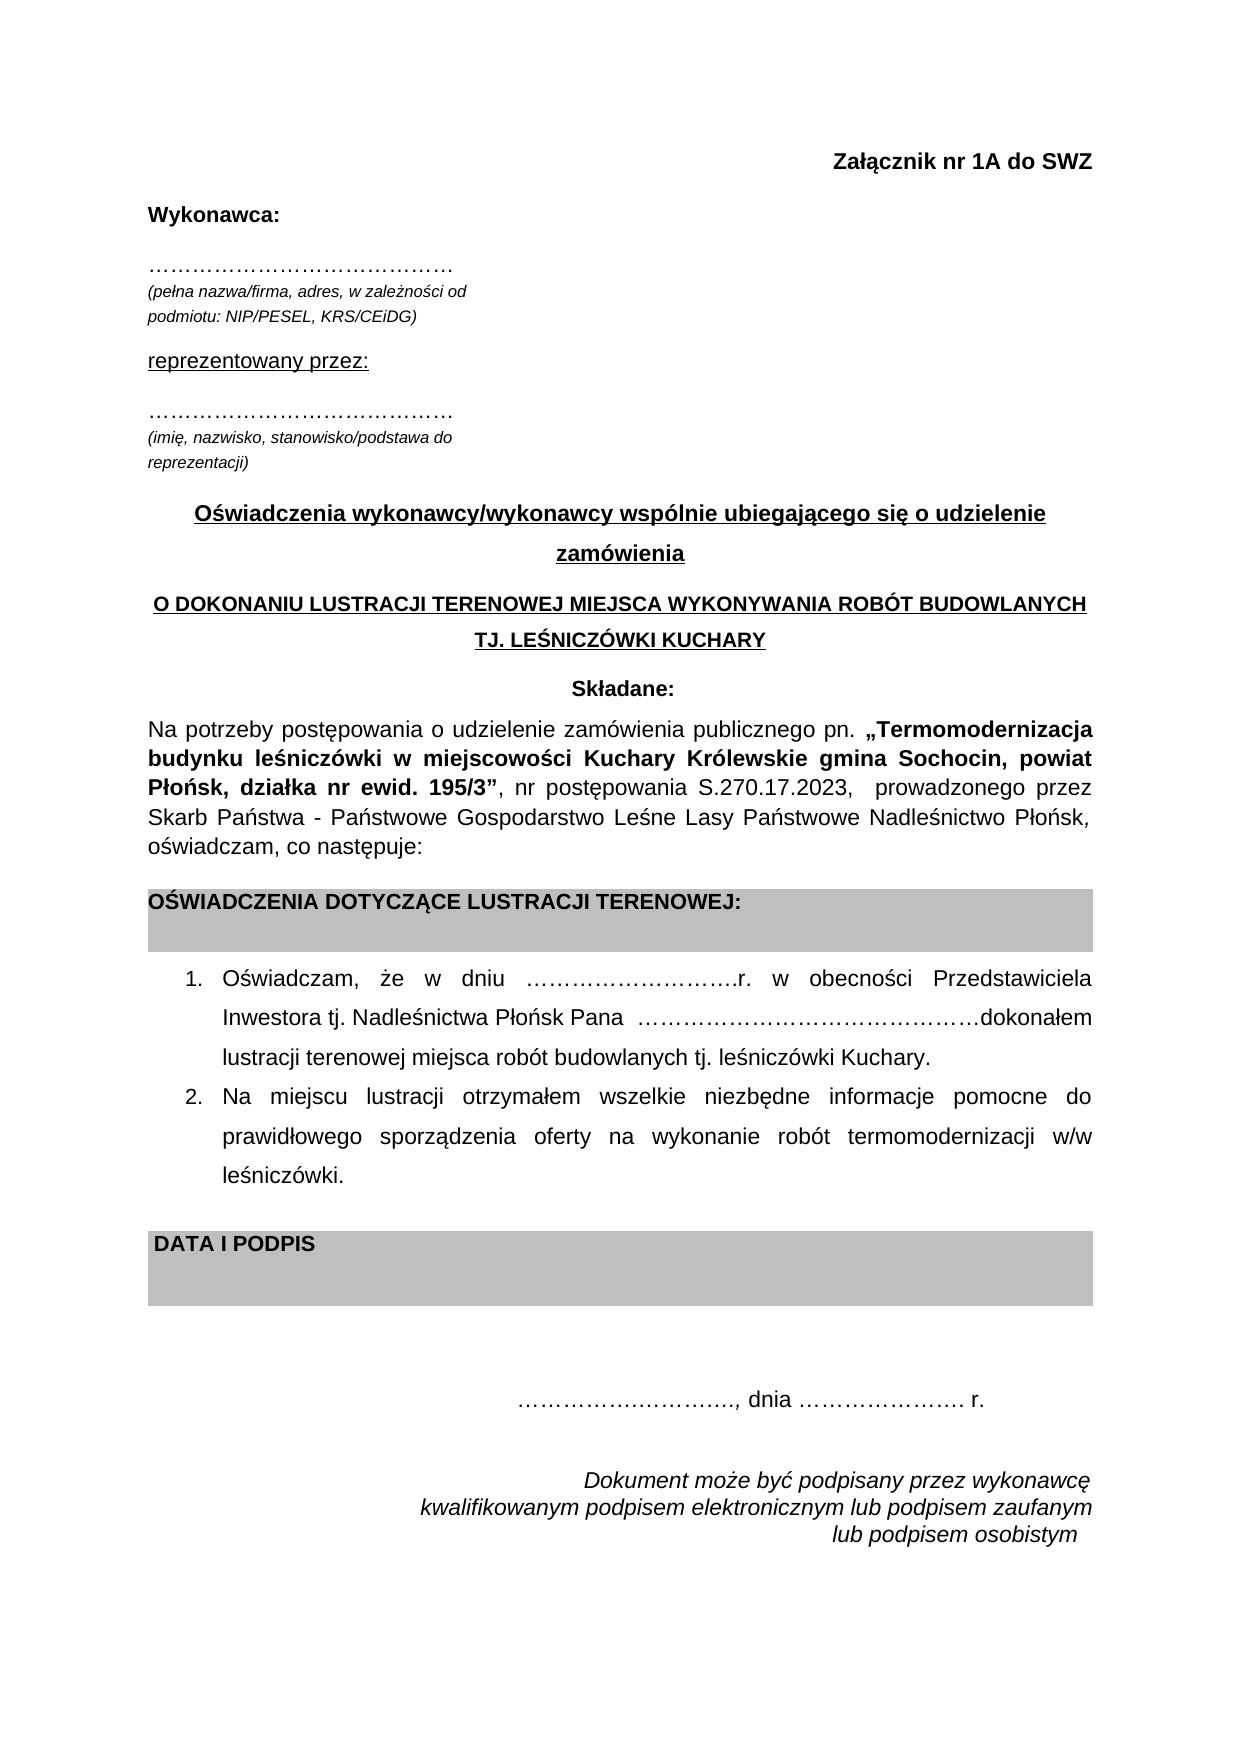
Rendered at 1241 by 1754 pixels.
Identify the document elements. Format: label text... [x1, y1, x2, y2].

text Oświadczenia wykonawcy/wykonawcy wspólnie ubiegającego się o udzielenie zamówienia [148, 500, 1093, 566]
text Dokument może być podpisany przez wykonawcę kwalifikowanym podpisem elektronicznym lub podpisem zaufanym [148, 1467, 1093, 1521]
list Oświadczam, że w dniu ……………………….r. w obecności Przedstawiciela Inwestora tj. Nadleśnictwa Płońsk Pana ………………………………………dokonałem lustracji terenowej miejsca robót budowlanych tj. leśniczówki Kuchary. [185, 965, 1093, 1070]
text Składane: [148, 676, 1093, 701]
text …………………………………… [148, 398, 472, 423]
text O DOKONANIU LUSTRACJI TERENOWEJ MIEJSCA WYKONYWANIA ROBÓT BUDOWLANYCH TJ. LEŚNICZÓWKI KUCHARY [148, 592, 1093, 652]
text …………………………………… [148, 252, 472, 277]
text reprezentowany przez: [148, 348, 1093, 373]
text Wykonawca: [148, 202, 1093, 227]
text …………….…………., dnia …………………. r. [516, 1386, 1093, 1413]
text (pełna nazwa/firma, adres, w zależności od podmiotu: NIP/PESEL, KRS/CEiDG) [148, 277, 472, 327]
text Na potrzeby postępowania o udzielenie zamówienia publicznego pn. „Termomodernizacja budynku leśniczówki w miejscowości Kuchary Królewskie gmina Sochocin, powiat Płońsk, działka nr ewid. 195/3”, nr postępowania S.270.17.2023, prowadzonego przez Skarb Państwa - Państwowe Gospodarstwo Leśne Lasy Państwowe Nadleśnictwo Płońsk, oświadczam, co następuje: [148, 714, 1093, 860]
text lub podpisem osobistym [148, 1521, 1093, 1575]
text (imię, nazwisko, stanowisko/podstawa do reprezentacji) [148, 423, 472, 473]
text OŚWIADCZENIA DOTYCZĄCE LUSTRACJI TERENOWEJ: [148, 889, 1093, 914]
text Załącznik nr 1A do SWZ [148, 148, 1093, 175]
text DATA I PODPIS [148, 1231, 1093, 1256]
list Na miejscu lustracji otrzymałem wszelkie niezbędne informacje pomocne do prawidłowego sporządzenia oferty na wykonanie robót termomodernizacji w/w leśniczówki. [185, 1083, 1093, 1188]
